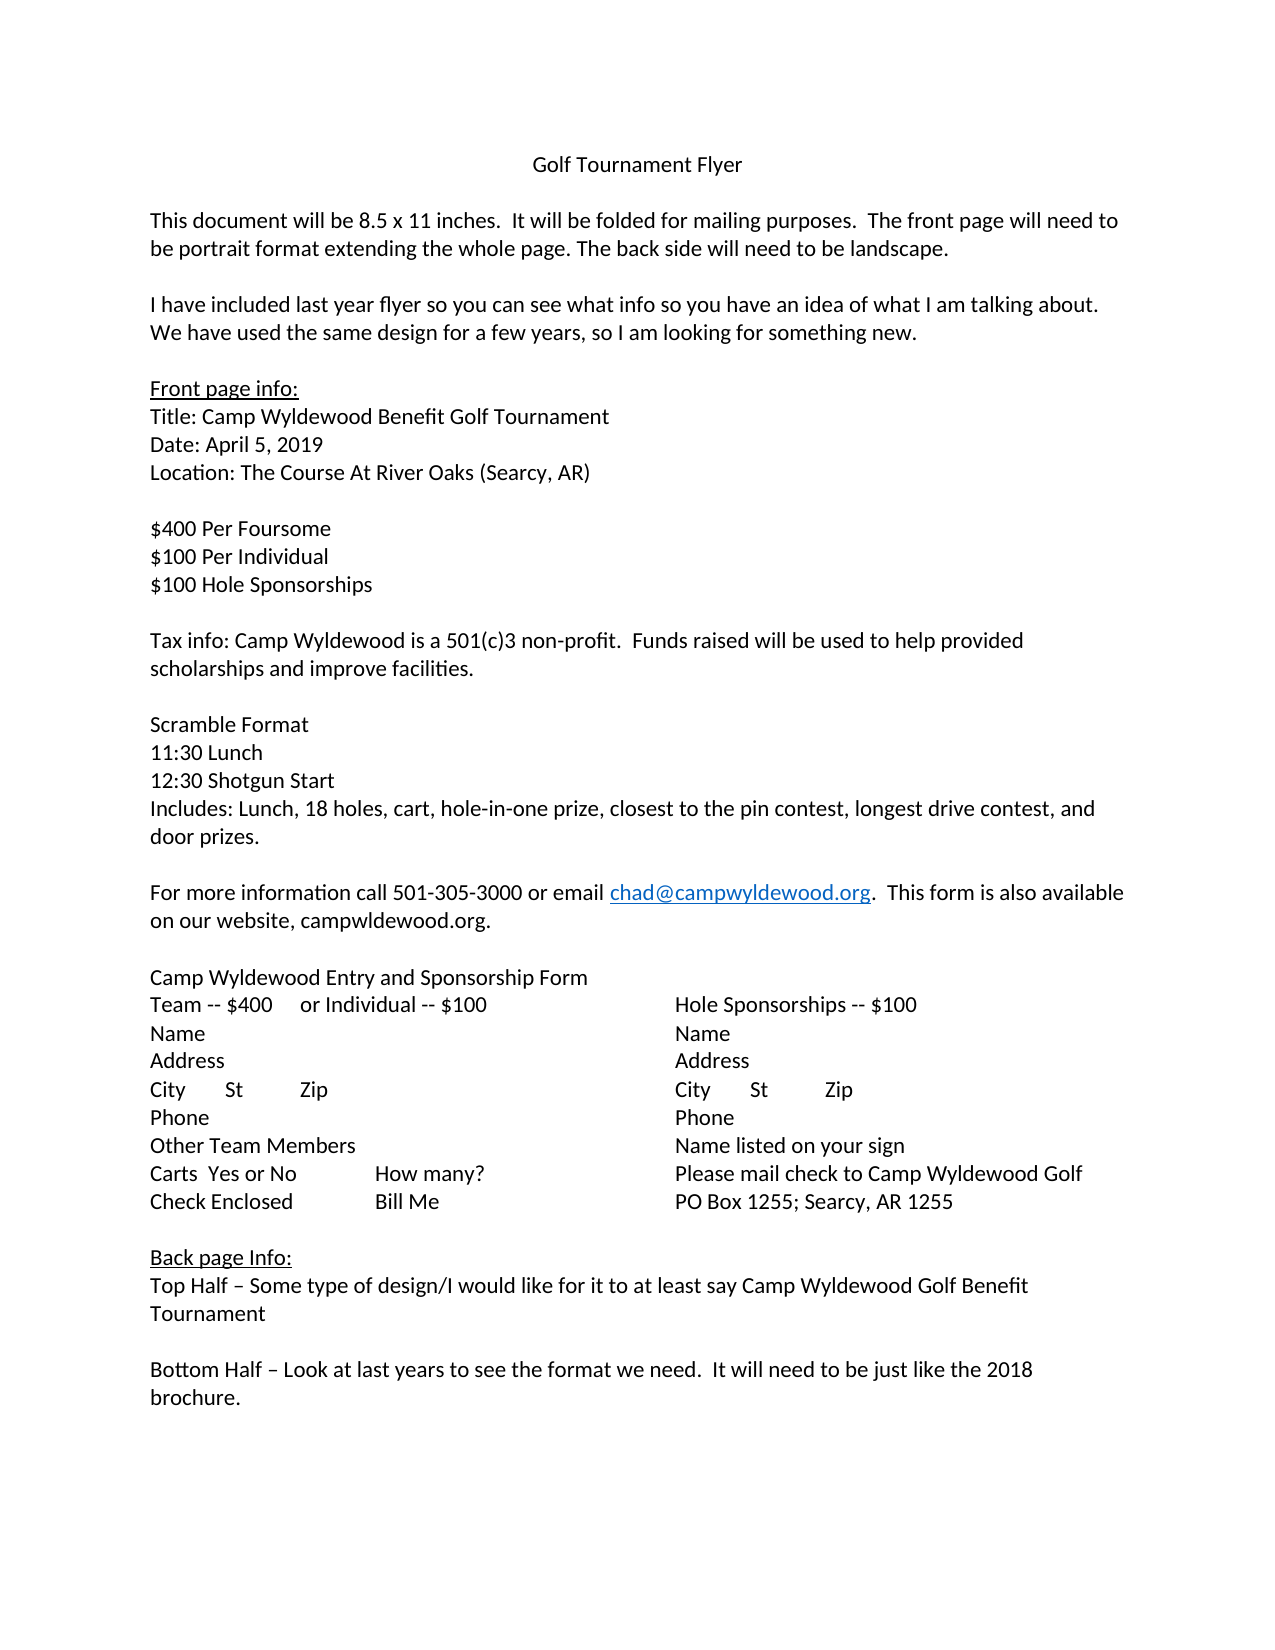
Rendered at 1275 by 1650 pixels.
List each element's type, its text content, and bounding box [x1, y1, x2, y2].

text Check Enclosed Bill Me PO Box 1255; Searcy, AR 1255 [150, 1187, 1125, 1215]
text Date: April 5, 2019 [150, 430, 1125, 458]
text Tax info: Camp Wyldewood is a 501(c)3 non-profit. Funds raised will be used to help provided scholarships and improve facilities. [150, 626, 1125, 682]
text This document will be 8.5 x 11 inches. It will be folded for mailing purposes. The front page will need to be portrait format extending the whole page. The back side will need to be landscape. [150, 206, 1125, 262]
text Phone Phone [150, 1103, 1125, 1131]
text Other Team Members Name listed on your sign [150, 1131, 1125, 1159]
text Scramble Format [150, 710, 1125, 738]
text Location: The Course At River Oaks (Searcy, AR) [150, 458, 1125, 486]
text Carts Yes or No How many? Please mail check to Camp Wyldewood Golf [150, 1159, 1125, 1187]
text 12:30 Shotgun Start [150, 766, 1125, 794]
text $400 Per Foursome [150, 514, 1125, 542]
text Address Address [150, 1047, 1125, 1075]
text City St Zip City St Zip [150, 1075, 1125, 1103]
text Name Name [150, 1019, 1125, 1047]
text Front page info: [150, 374, 1125, 402]
text Golf Tournament Flyer [150, 150, 1125, 178]
text 11:30 Lunch [150, 738, 1125, 766]
text Team -- $400 or Individual -- $100 Hole Sponsorships -- $100 [150, 991, 1125, 1019]
text I have included last year flyer so you can see what info so you have an idea of what I am talking about. We have used the same design for a few years, so I am looking for something new. [150, 290, 1125, 346]
text $100 Per Individual [150, 542, 1125, 570]
text Camp Wyldewood Entry and Sponsorship Form [150, 963, 1125, 991]
text Top Half – Some type of design/I would like for it to at least say Camp Wyldewood Golf Benefit Tournament [150, 1271, 1125, 1327]
text Includes: Lunch, 18 holes, cart, hole-in-one prize, closest to the pin contest, longest drive contest, and door prizes. [150, 794, 1125, 851]
text $100 Hole Sponsorships [150, 570, 1125, 598]
text For more information call 501-305-3000 or email chad@campwyldewood.org. This form is also available on our website, campwldewood.org. [150, 878, 1125, 934]
text Title: Camp Wyldewood Benefit Golf Tournament [150, 402, 1125, 430]
text Bottom Half – Look at last years to see the format we need. It will need to be just like the 2018 brochure. [150, 1355, 1125, 1411]
text Back page Info: [150, 1243, 1125, 1271]
